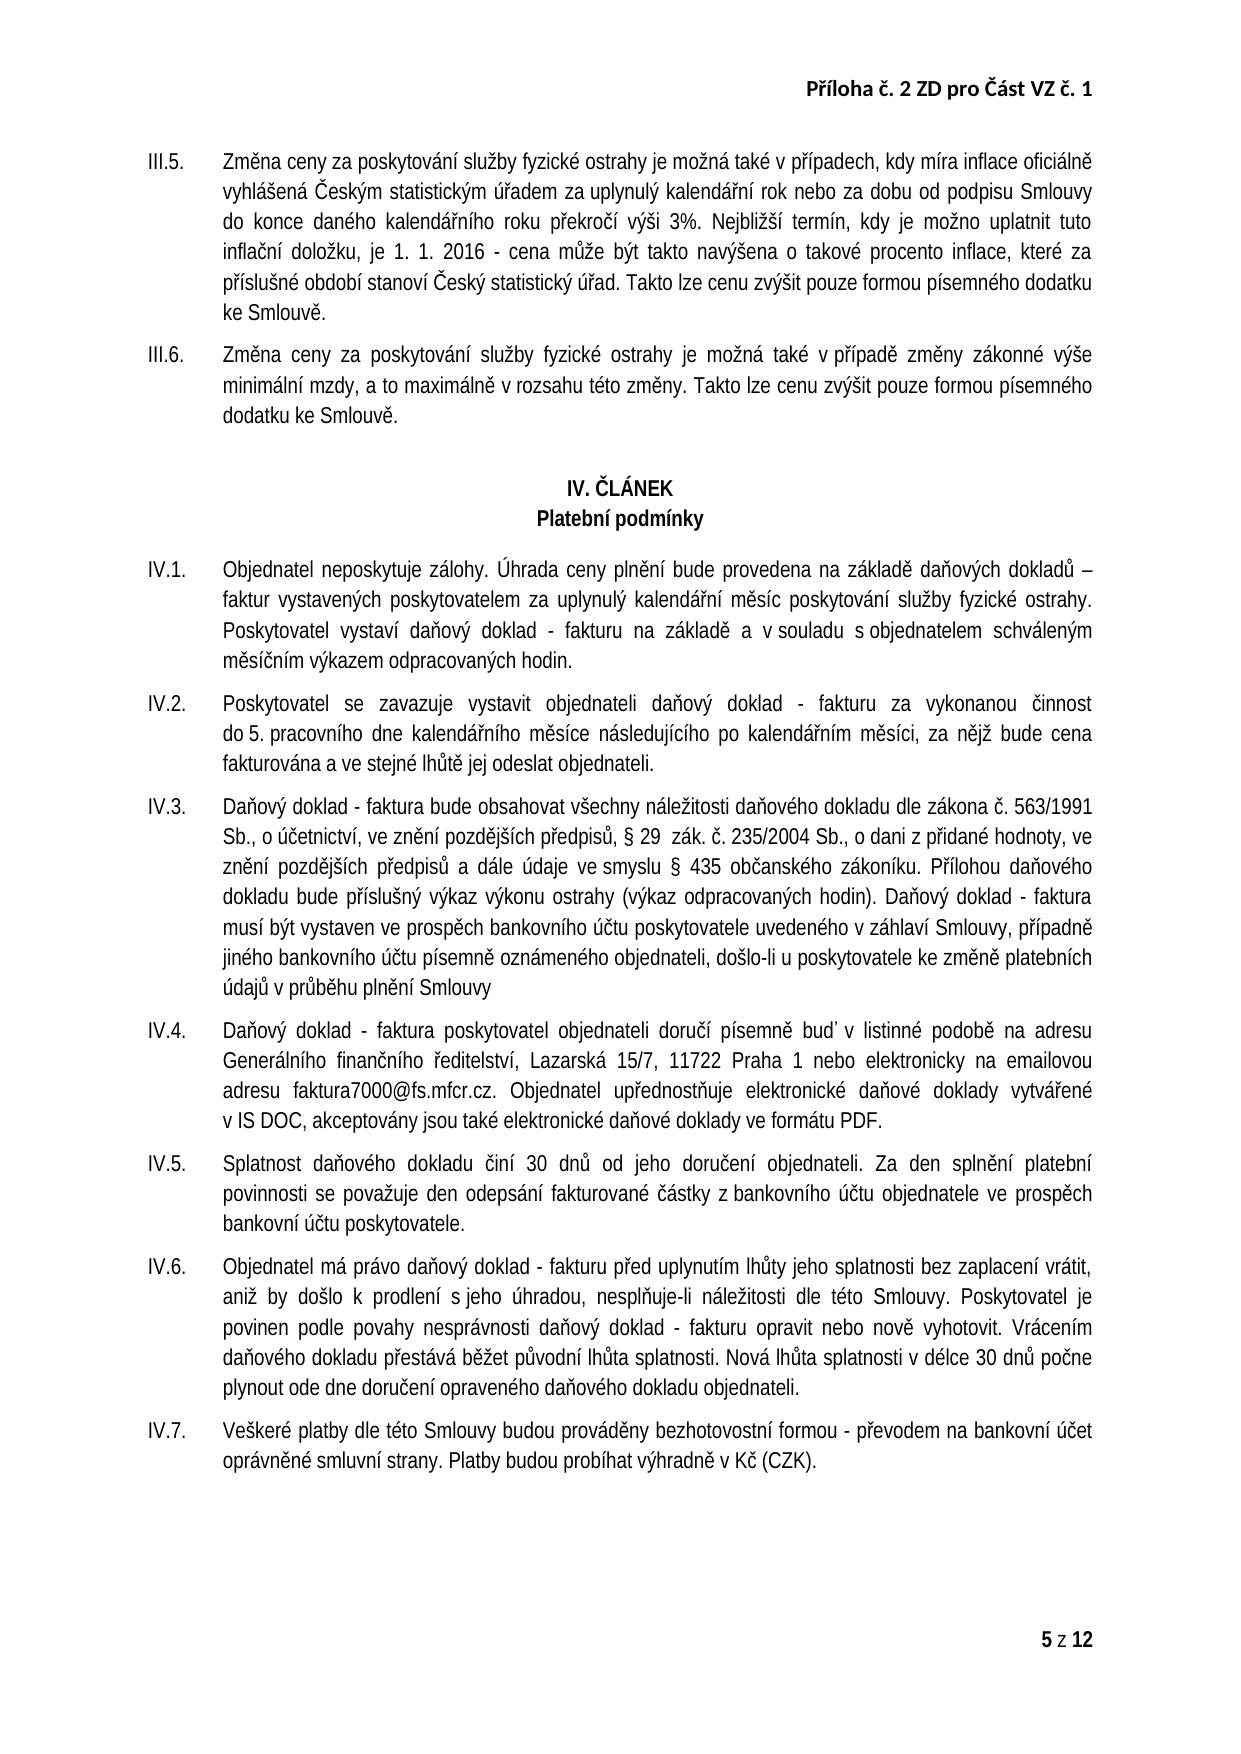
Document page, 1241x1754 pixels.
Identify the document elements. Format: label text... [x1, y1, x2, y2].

list Daňový doklad - faktura poskytovatel objednateli doručí písemně buď v listinné podobě na adresu Generálního finančního ředitelství, Lazarská 15/7, 11722 Praha 1 nebo elektronicky na emailovou adresu faktura7000@fs.mfcr.cz. Objednatel upřednostňuje elektronické daňové doklady vytvářené v IS DOC, akceptovány jsou také elektronické daňové doklady ve formátu PDF. [148, 1017, 1093, 1134]
list Daňový doklad - faktura bude obsahovat všechny náležitosti daňového dokladu dle zákona č. 563/1991 Sb., o účetnictví, ve znění pozdějších předpisů, § 29 zák. č. 235/2004 Sb., o dani z přidané hodnoty, ve znění pozdějších předpisů a dále údaje ve smyslu § 435 občanského zákoníku. Přílohou daňového dokladu bude příslušný výkaz výkonu ostrahy (výkaz odpracovaných hodin). Daňový doklad - faktura musí být vystaven ve prospěch bankovního účtu poskytovatele uvedeného v záhlaví Smlouvy, případně jiného bankovního účtu písemně oznámeného objednateli, došlo-li u poskytovatele ke změně platebních údajů v průběhu plnění Smlouvy [148, 793, 1093, 1000]
list Splatnost daňového dokladu činí 30 dnů od jeho doručení objednateli. Za den splnění platební povinnosti se považuje den odepsání fakturované částky z bankovního účtu objednatele ve prospěch bankovní účtu poskytovatele. [148, 1150, 1093, 1237]
subtitle ČLÁNEK [148, 475, 1093, 501]
list Veškeré platby dle této Smlouvy budou prováděny bezhotovostní formou - převodem na bankovní účet oprávněné smluvní strany. Platby budou probíhat výhradně v Kč (CZK). [148, 1417, 1093, 1473]
list Poskytovatel se zavazuje vystavit objednateli daňový doklad - fakturu za vykonanou činnost do 5. pracovního dne kalendářního měsíce následujícího po kalendářním měsíci, za nějž bude cena fakturována a ve stejné lhůtě jej odeslat objednateli. [148, 689, 1093, 776]
list Objednatel má právo daňový doklad - fakturu před uplynutím lhůty jeho splatnosti bez zaplacení vrátit, aniž by došlo k prodlení s jeho úhradou, nesplňuje-li náležitosti dle této Smlouvy. Poskytovatel je povinen podle povahy nesprávnosti daňový doklad - fakturu opravit nebo nově vyhotovit. Vrácením daňového dokladu přestává běžet původní lhůta splatnosti. Nová lhůta splatnosti v délce 30 dnů počne plynout ode dne doručení opraveného daňového dokladu objednateli. [148, 1253, 1093, 1400]
text Platební podmínky [148, 505, 1093, 531]
list Změna ceny za poskytování služby fyzické ostrahy je možná také v případech, kdy míra inflace oficiálně vyhlášená Českým statistickým úřadem za uplynulý kalendářní rok nebo za dobu od podpisu Smlouvy do konce daného kalendářního roku překročí výši 3%. Nejbližší termín, kdy je možno uplatnit tuto inflační doložku, je 1. 1. 2016 - cena může být takto navýšena o takové procento inflace, které za příslušné období stanoví Český statistický úřad. Takto lze cenu zvýšit pouze formou písemného dodatku ke Smlouvě. [148, 148, 1093, 325]
list Změna ceny za poskytování služby fyzické ostrahy je možná také v případě změny zákonné výše minimální mzdy, a to maximálně v rozsahu této změny. Takto lze cenu zvýšit pouze formou písemného dodatku ke Smlouvě. [148, 341, 1093, 428]
list Objednatel neposkytuje zálohy. Úhrada ceny plnění bude provedena na základě daňových dokladů – faktur vystavených poskytovatelem za uplynulý kalendářní měsíc poskytování služby fyzické ostrahy. Poskytovatel vystaví daňový doklad - fakturu na základě a v souladu s objednatelem schváleným měsíčním výkazem odpracovaných hodin. [148, 556, 1093, 673]
